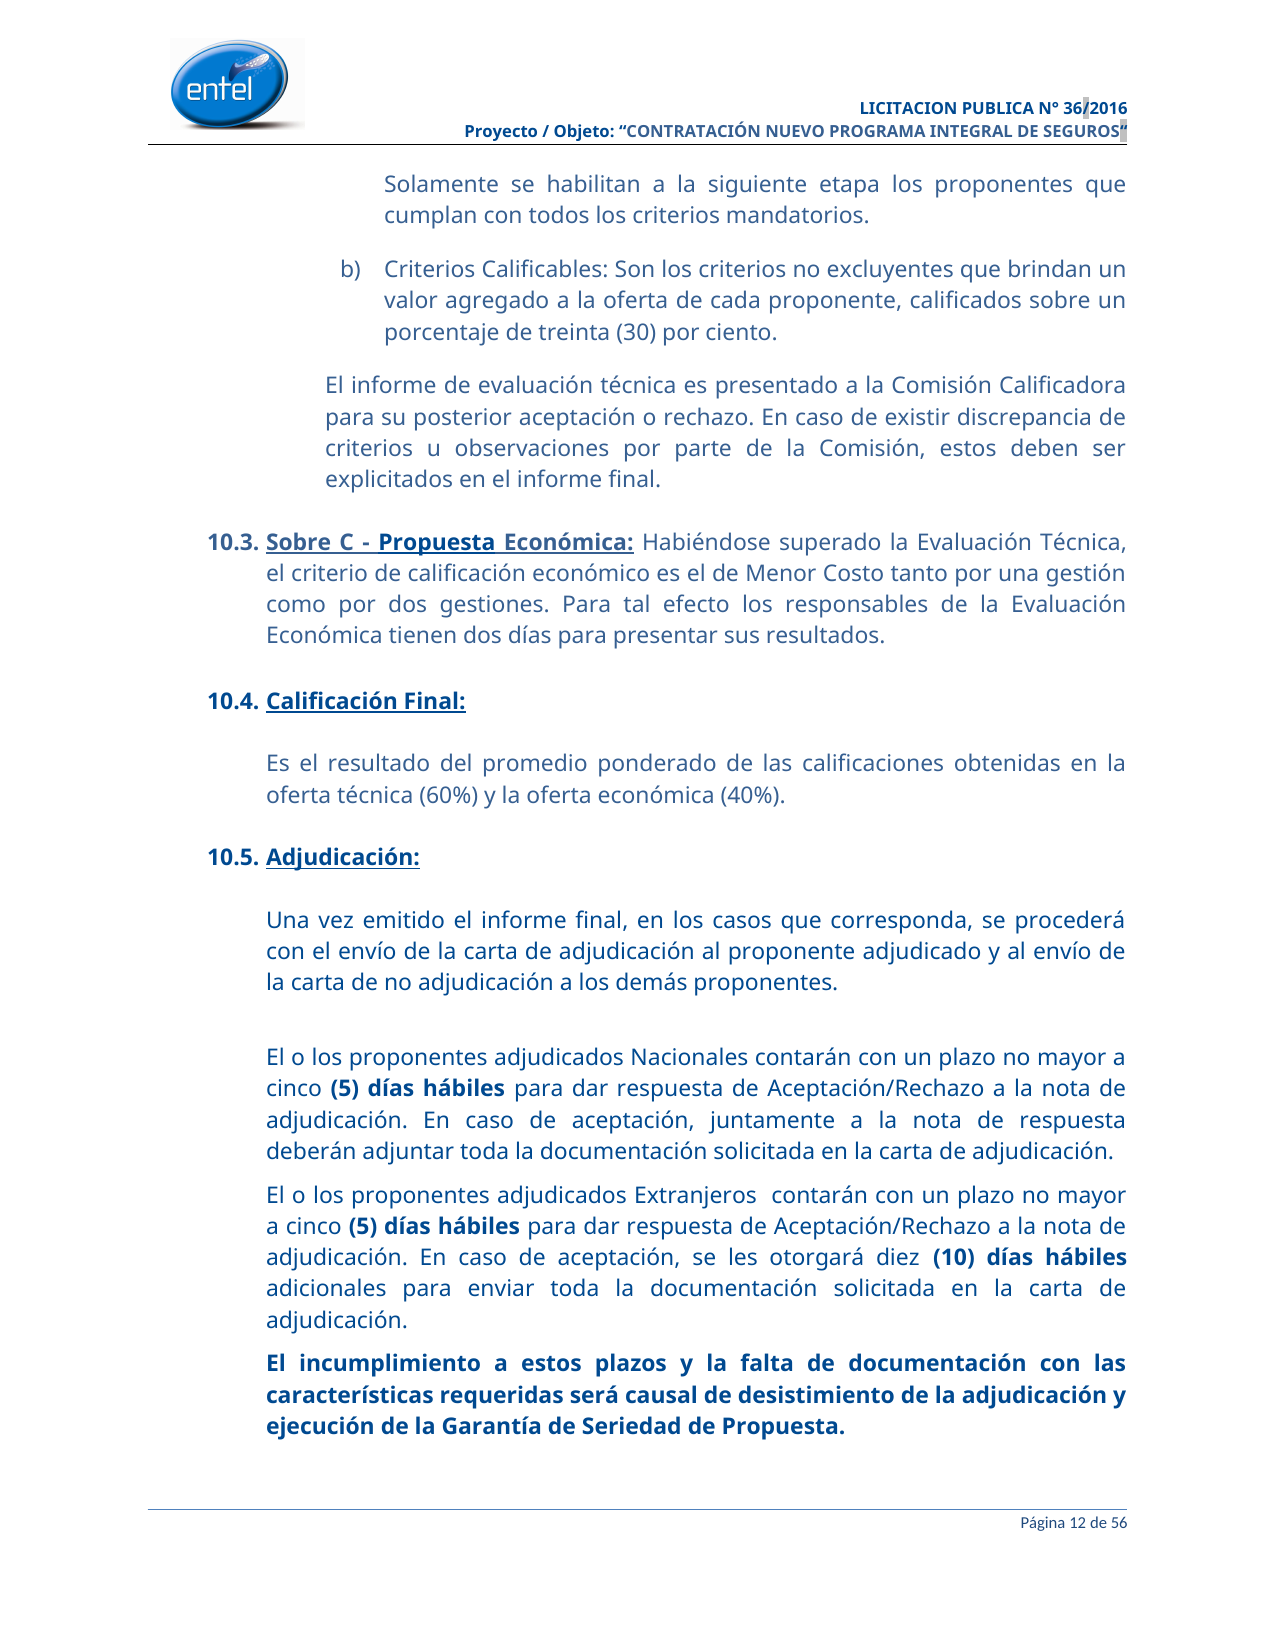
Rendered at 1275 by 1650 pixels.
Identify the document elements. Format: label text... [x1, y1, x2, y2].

text El informe de evaluación técnica es presentado a la Comisión Calificadora para su posterior aceptación o rechazo. En caso de existir discrepancia de criterios u observaciones por parte de la Comisión, estos deben ser explicitados en el informe final. [325, 369, 1127, 494]
text Una vez emitido el informe final, en los casos que corresponda, se procederá con el envío de la carta de adjudicación al proponente adjudicado y al envío de la carta de no adjudicación a los demás proponentes. [266, 903, 1127, 997]
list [340, 168, 1127, 230]
text El o los proponentes adjudicados Extranjeros contarán con un plazo no mayor a cinco (5) días hábiles para dar respuesta de Aceptación/Rechazo a la nota de adjudicación. En caso de aceptación, se les otorgará diez (10) días hábiles adicionales para enviar toda la documentación solicitada en la carta de adjudicación. [266, 1178, 1127, 1335]
text El o los proponentes adjudicados Nacionales contarán con un plazo no mayor a cinco (5) días hábiles para dar respuesta de Aceptación/Rechazo a la nota de adjudicación. En caso de aceptación, juntamente a la nota de respuesta deberán adjuntar toda la documentación solicitada en la carta de adjudicación. [266, 1041, 1127, 1166]
text El incumplimiento a estos plazos y la falta de documentación con las características requeridas será causal de desistimiento de la adjudicación y ejecución de la Garantía de Seriedad de Propuesta. [266, 1347, 1127, 1441]
list Calificación Final: [207, 685, 1127, 716]
list Criterios Calificables: Son los criterios no excluyentes que brindan un valor agregado a la oferta de cada proponente, calificados sobre un porcentaje de treinta (30) por ciento. [340, 253, 1127, 347]
list Sobre C - Propuesta Económica: Habiéndose superado la Evaluación Técnica, el criterio de calificación económico es el de Menor Costo tanto por una gestión como por dos gestiones. Para tal efecto los responsables de la Evaluación Económica tienen dos días para presentar sus resultados. [207, 526, 1127, 651]
picture [170, 38, 305, 130]
list Adjudicación: [207, 841, 1127, 872]
text Es el resultado del promedio ponderado de las calificaciones obtenidas en la oferta técnica (60%) y la oferta económica (40%). [266, 747, 1127, 810]
